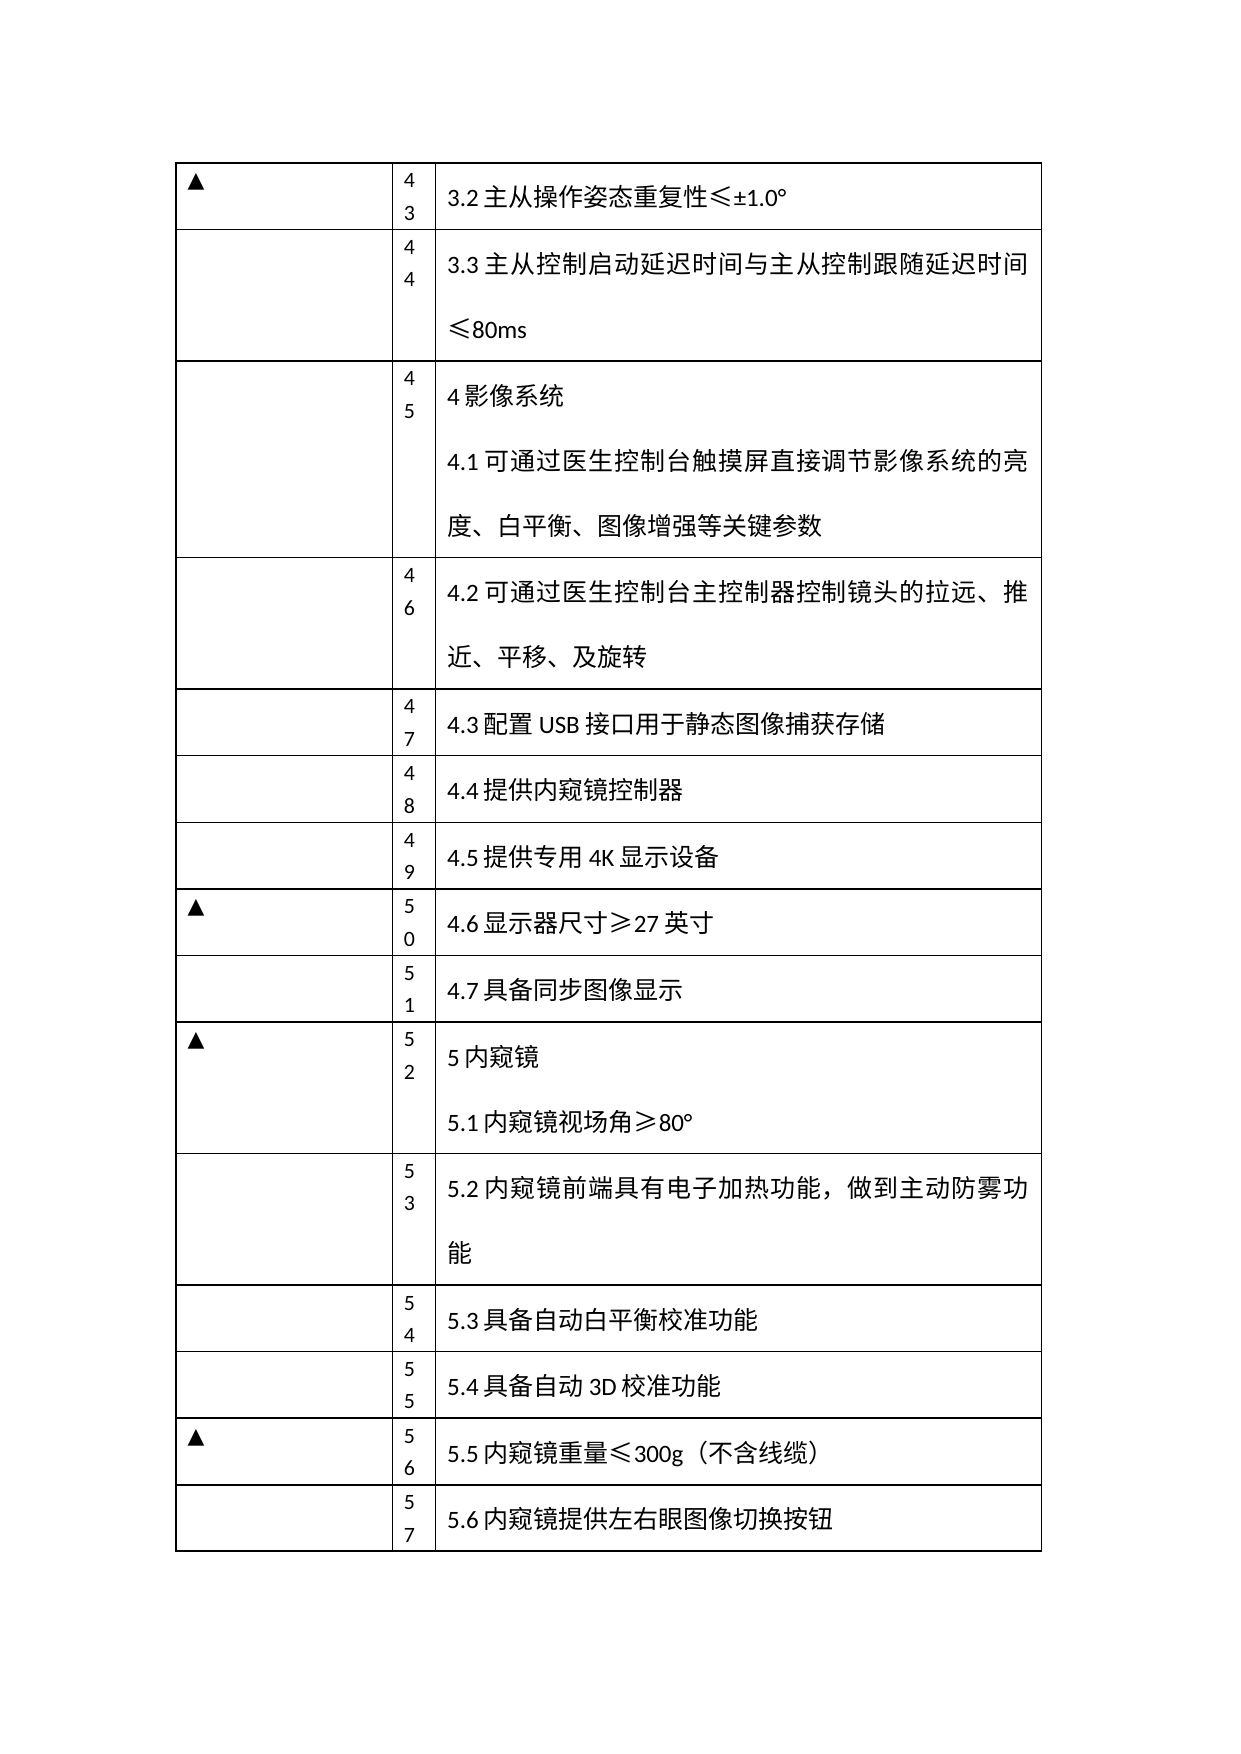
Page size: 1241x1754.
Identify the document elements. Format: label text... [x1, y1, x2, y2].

table_cell [177, 362, 392, 557]
table_cell 45 [393, 362, 435, 557]
table_cell 4.3配置USB接口用于静态图像捕获存储 [436, 690, 1041, 755]
table_cell [177, 1486, 392, 1550]
table_cell ▲ [177, 1023, 392, 1153]
table_cell 49 [393, 823, 435, 888]
table_cell [177, 1154, 392, 1284]
table_cell [177, 823, 392, 888]
table_cell 5.4具备自动3D校准功能 [436, 1352, 1041, 1417]
table_cell 51 [393, 956, 435, 1021]
table_cell 55 [393, 1352, 435, 1417]
table_cell 48 [393, 756, 435, 821]
table_cell 5.5内窥镜重量≤300g（不含线缆） [436, 1419, 1041, 1484]
table_cell 46 [393, 558, 435, 688]
table_cell 43 [393, 164, 435, 228]
table_cell 44 [393, 230, 435, 360]
table_cell 47 [393, 690, 435, 755]
table_cell [177, 230, 392, 360]
table_cell 53 [393, 1154, 435, 1284]
table_cell 4影像系统 4.1可通过医生控制台触摸屏直接调节影像系统的亮度、白平衡、图像增强等关键参数 [436, 362, 1041, 557]
table_cell [177, 756, 392, 821]
table_cell 4.7具备同步图像显示 [436, 956, 1041, 1021]
table_cell 54 [393, 1286, 435, 1351]
table_cell 50 [393, 890, 435, 954]
table_cell ▲ [177, 890, 392, 954]
table_cell 5.3具备自动白平衡校准功能 [436, 1286, 1041, 1351]
table_cell 4.2可通过医生控制台主控制器控制镜头的拉远、推近、平移、及旋转 [436, 558, 1041, 688]
table_cell 56 [393, 1419, 435, 1484]
table_cell 52 [393, 1023, 435, 1153]
table_cell 5内窥镜 5.1内窥镜视场角≥80° [436, 1023, 1041, 1153]
table_cell ▲ [177, 1419, 392, 1484]
table_cell [177, 956, 392, 1021]
table_cell [177, 1286, 392, 1351]
table_cell [177, 690, 392, 755]
table_cell [177, 1352, 392, 1417]
table_cell 3.2主从操作姿态重复性≤±1.0° [436, 164, 1041, 228]
table_cell 4.6显示器尺寸≥27英寸 [436, 890, 1041, 954]
table_cell ▲ [177, 164, 392, 228]
table_cell [177, 558, 392, 688]
table_cell 5.6内窥镜提供左右眼图像切换按钮 [436, 1486, 1041, 1550]
table_cell 4.5提供专用4K显示设备 [436, 823, 1041, 888]
table_cell 57 [393, 1486, 435, 1550]
table_cell 3.3主从控制启动延迟时间与主从控制跟随延迟时间≤80ms [436, 230, 1041, 360]
table_cell 5.2内窥镜前端具有电子加热功能，做到主动防雾功能 [436, 1154, 1041, 1284]
table_cell 4.4提供内窥镜控制器 [436, 756, 1041, 821]
